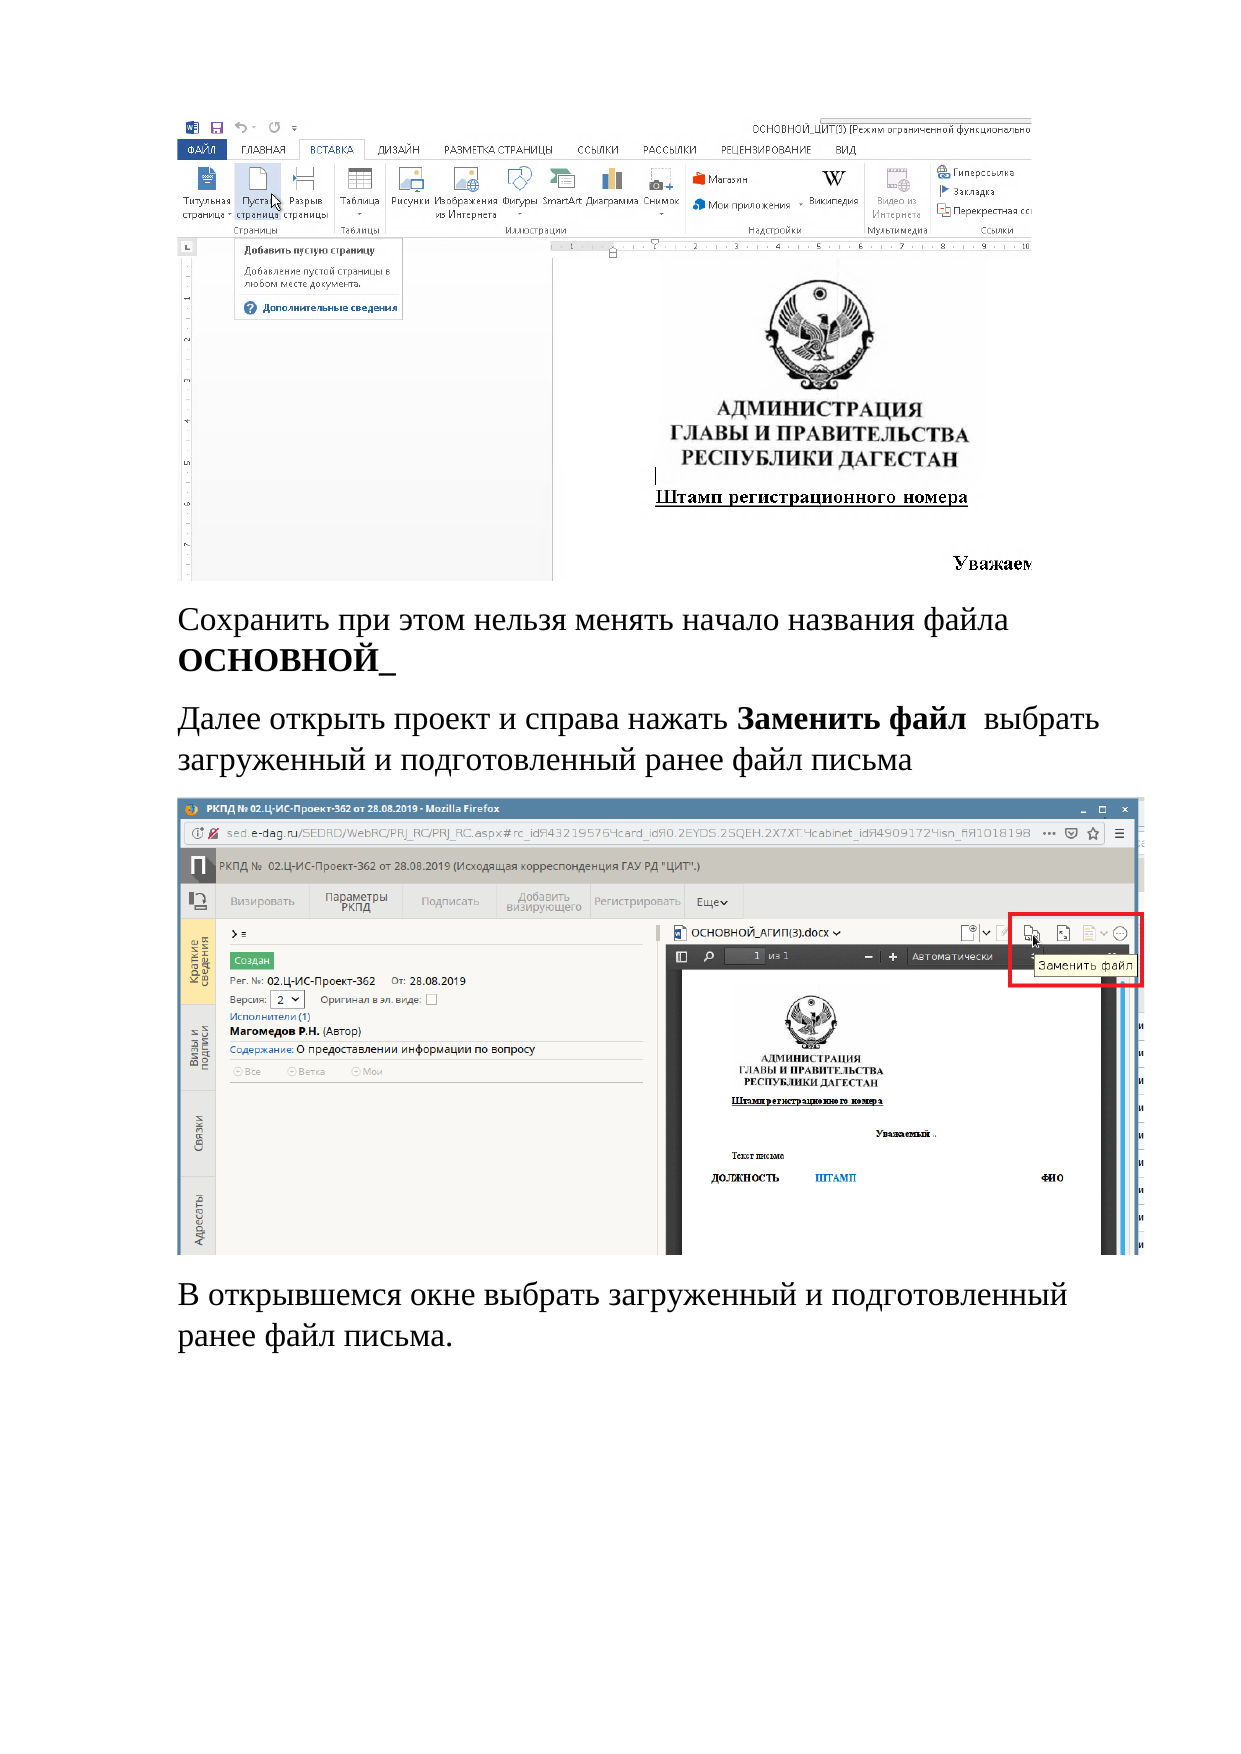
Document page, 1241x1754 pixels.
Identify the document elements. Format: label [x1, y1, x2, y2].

picture [177, 118, 1032, 581]
picture [177, 797, 1145, 1255]
